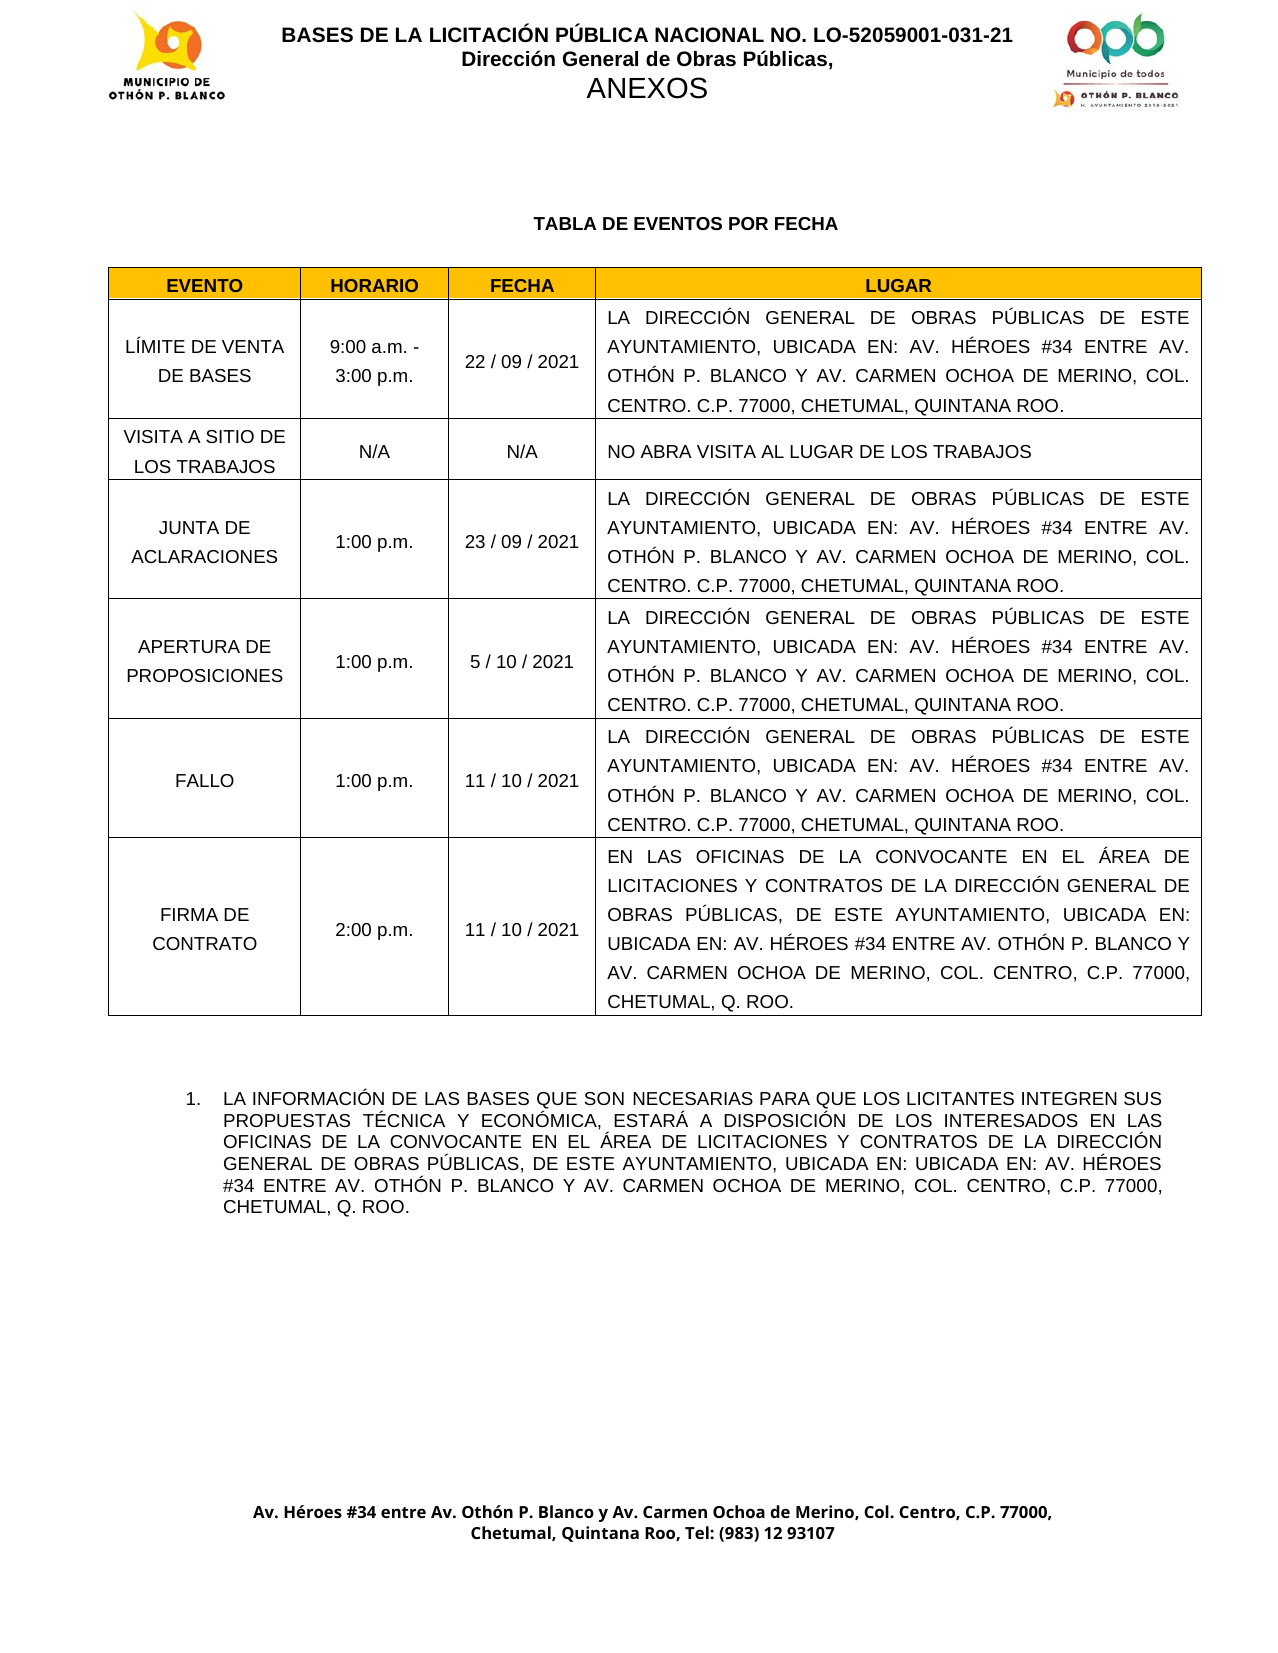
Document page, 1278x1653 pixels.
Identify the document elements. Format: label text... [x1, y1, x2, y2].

table_cell LA DIRECCIÓN GENERAL DE OBRAS PÚBLICAS DE ESTE AYUNTAMIENTO, UBICADA EN: AV. HÉROES #34 ENTRE AV. OTHÓN P. BLANCO Y AV. CARMEN OCHOA DE MERINO, COL. CENTRO. C.P. 77000, CHETUMAL, QUINTANA ROO. [596, 480, 1201, 598]
table_cell 11 / 10 / 2021 [449, 719, 595, 837]
table_cell NO ABRA VISITA AL LUGAR DE LOS TRABAJOS [596, 419, 1201, 479]
table_cell 23 / 09 / 2021 [449, 480, 595, 598]
table_cell LÍMITE DE VENTA DE BASES [109, 300, 300, 418]
table_header LUGAR [596, 268, 1201, 298]
table_cell 22 / 09 / 2021 [449, 300, 595, 418]
table_cell LA DIRECCIÓN GENERAL DE OBRAS PÚBLICAS DE ESTE AYUNTAMIENTO, UBICADA EN: AV. HÉROES #34 ENTRE AV. OTHÓN P. BLANCO Y AV. CARMEN OCHOA DE MERINO, COL. CENTRO. C.P. 77000, CHETUMAL, QUINTANA ROO. [596, 300, 1201, 418]
table_cell LA DIRECCIÓN GENERAL DE OBRAS PÚBLICAS DE ESTE AYUNTAMIENTO, UBICADA EN: AV. HÉROES #34 ENTRE AV. OTHÓN P. BLANCO Y AV. CARMEN OCHOA DE MERINO, COL. CENTRO. C.P. 77000, CHETUMAL, QUINTANA ROO. [596, 719, 1201, 837]
table_cell FIRMA DE CONTRATO [109, 838, 300, 1015]
table_cell EN LAS OFICINAS DE LA CONVOCANTE EN EL ÁREA DE LICITACIONES Y CONTRATOS DE LA DIRECCIÓN GENERAL DE OBRAS PÚBLICAS, DE ESTE AYUNTAMIENTO, UBICADA EN: UBICADA EN: AV. HÉROES #34 ENTRE AV. OTHÓN P. BLANCO Y AV. CARMEN OCHOA DE MERINO, COL. CENTRO, C.P. 77000, CHETUMAL, Q. ROO. [596, 838, 1201, 1015]
table_cell APERTURA DE PROPOSICIONES [109, 599, 300, 718]
table_header FECHA [449, 268, 595, 298]
table_cell FALLO [109, 719, 300, 837]
text TABLA DE EVENTOS POR FECHA [167, 207, 1204, 236]
table_cell 9:00 a.m. - 3:00 p.m. [301, 300, 448, 418]
table_cell JUNTA DE ACLARACIONES [109, 480, 300, 598]
table_cell 11 / 10 / 2021 [449, 838, 595, 1015]
table_cell 1:00 p.m. [301, 719, 448, 837]
table_cell N/A [301, 419, 448, 479]
table_cell 1:00 p.m. [301, 480, 448, 598]
table_cell N/A [449, 419, 595, 479]
table_header EVENTO [109, 268, 300, 298]
table_cell 5 / 10 / 2021 [449, 599, 595, 718]
picture [1049, 13, 1192, 113]
picture [104, 0, 237, 114]
table_cell 2:00 p.m. [301, 838, 448, 1015]
table_header HORARIO [301, 268, 448, 298]
table_cell VISITA A SITIO DE LOS TRABAJOS [109, 419, 300, 479]
table_cell 1:00 p.m. [301, 599, 448, 718]
table_cell LA DIRECCIÓN GENERAL DE OBRAS PÚBLICAS DE ESTE AYUNTAMIENTO, UBICADA EN: AV. HÉROES #34 ENTRE AV. OTHÓN P. BLANCO Y AV. CARMEN OCHOA DE MERINO, COL. CENTRO. C.P. 77000, CHETUMAL, QUINTANA ROO. [596, 599, 1201, 718]
list LA INFORMACIÓN DE LAS BASES QUE SON NECESARIAS PARA QUE LOS LICITANTES INTEGREN SUS PROPUESTAS TÉCNICA Y ECONÓMICA, ESTARÁ A DISPOSICIÓN DE LOS INTERESADOS EN LAS OFICINAS DE LA CONVOCANTE EN EL ÁREA DE LICITACIONES Y CONTRATOS DE LA DIRECCIÓN GENERAL DE OBRAS PÚBLICAS, DE ESTE AYUNTAMIENTO, UBICADA EN: UBICADA EN: AV. HÉROES #34 ENTRE AV. OTHÓN P. BLANCO Y AV. CARMEN OCHOA DE MERINO, COL. CENTRO, C.P. 77000, CHETUMAL, Q. ROO. [185, 1088, 1162, 1218]
